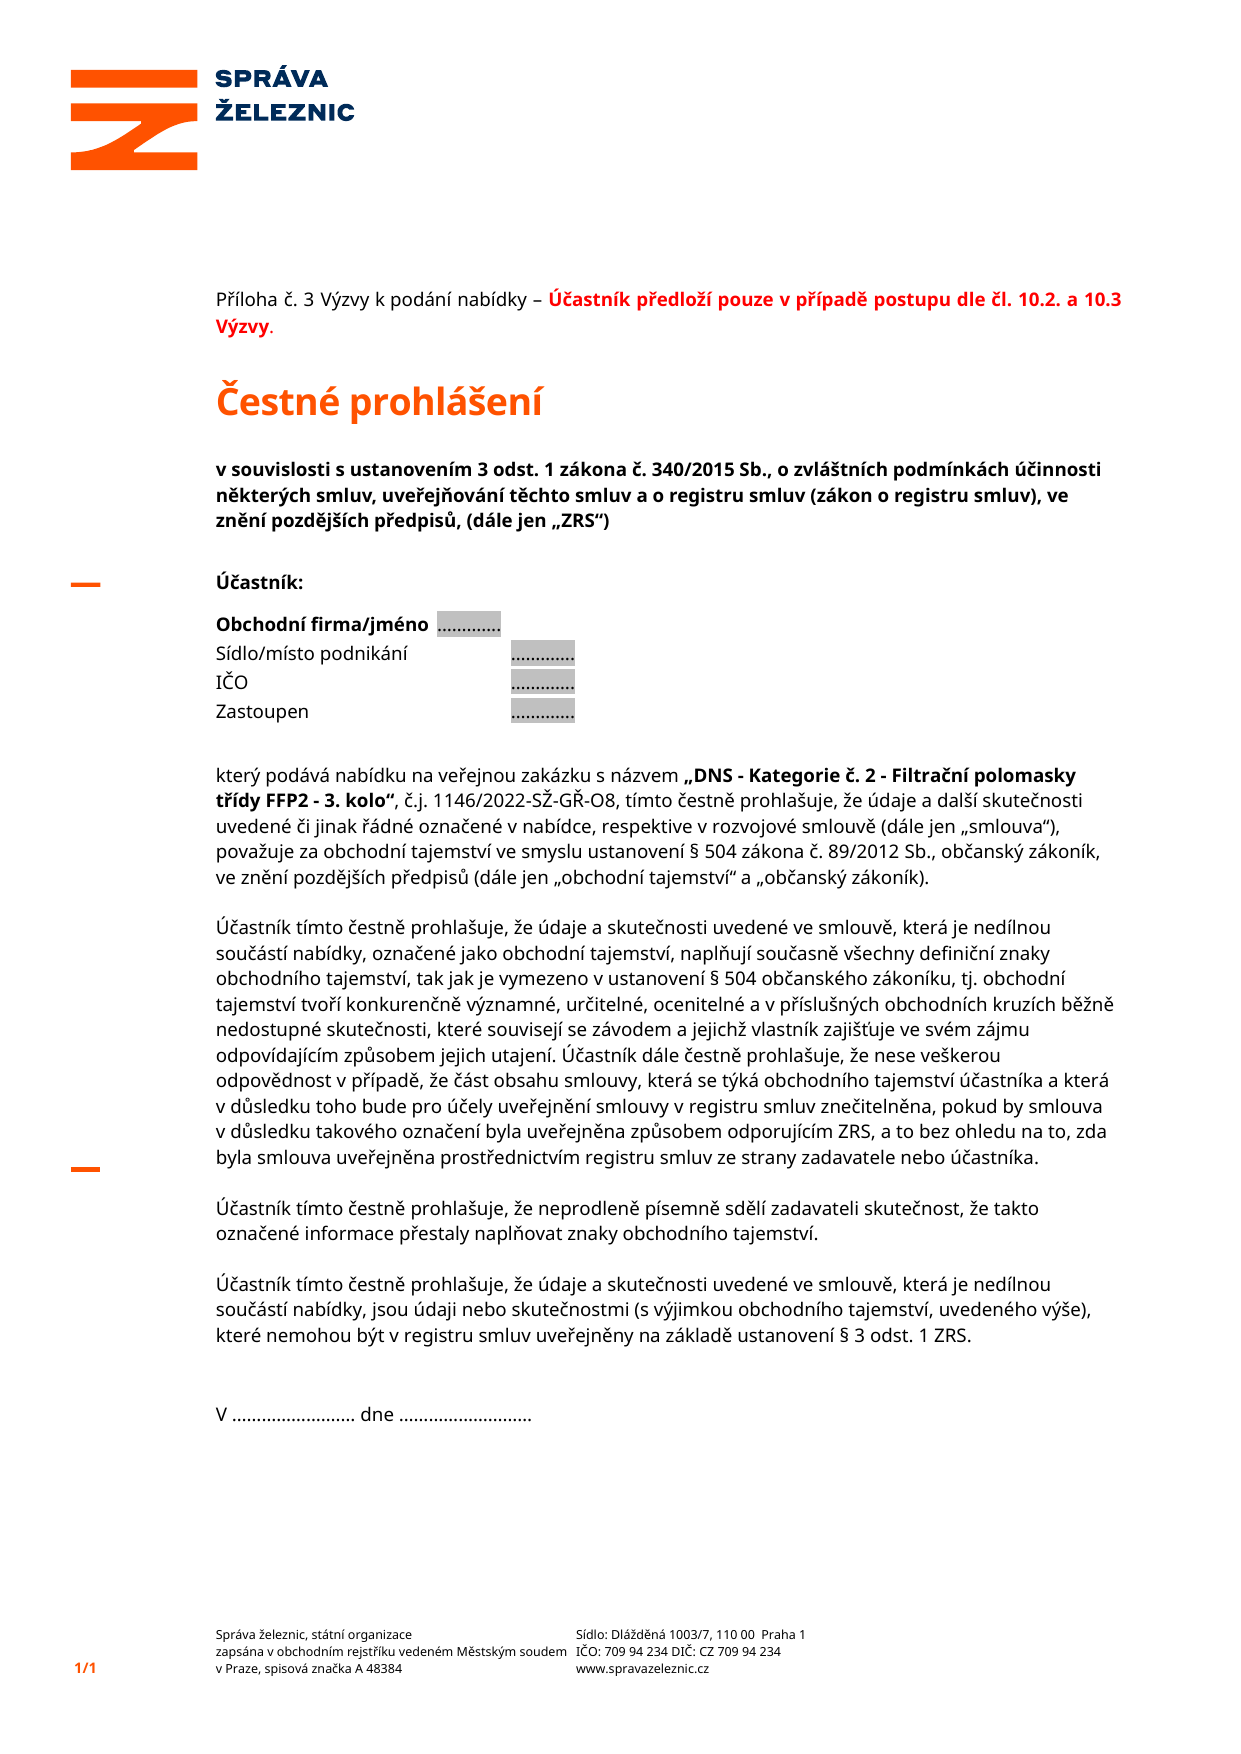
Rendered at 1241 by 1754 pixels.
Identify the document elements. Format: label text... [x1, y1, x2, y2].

text Zastoupen …………. [216, 695, 1122, 724]
text Účastník tímto čestně prohlašuje, že údaje a skutečnosti uvedené ve smlouvě, která je nedílnou součástí nabídky, označené jako obchodní tajemství, naplňují současně všechny definiční znaky obchodního tajemství, tak jak je vymezeno v ustanovení § 504 občanského zákoníku, tj. obchodní tajemství tvoří konkurenčně významné, určitelné, ocenitelné a v příslušných obchodních kruzích běžně nedostupné skutečnosti, které souvisejí se závodem a jejichž vlastník zajišťuje ve svém zájmu odpovídajícím způsobem jejich utajení. Účastník dále čestně prohlašuje, že nese veškerou odpovědnost v případě, že část obsahu smlouvy, která se týká obchodního tajemství účastníka a která v důsledku toho bude pro účely uveřejnění smlouvy v registru smluv znečitelněna, pokud by smlouva v důsledku takového označení byla uveřejněna způsobem odporujícím ZRS, a to bez ohledu na to, zda byla smlouva uveřejněna prostřednictvím registru smluv ze strany zadavatele nebo účastníka. [216, 914, 1122, 1170]
subtitle Čestné prohlášení [216, 375, 1122, 426]
text Obchodní firma/jméno …………. [216, 608, 1122, 637]
text Sídlo/místo podnikání …………. [216, 637, 1122, 666]
text v souvislosti s ustanovením 3 odst. 1 zákona č. 340/2015 Sb., o zvláštních podmínkách účinnosti některých smluv, uveřejňování těchto smluv a o registru smluv (zákon o registru smluv), ve znění pozdějších předpisů, (dále jen „ZRS“) [216, 456, 1122, 533]
text Účastník tímto čestně prohlašuje, že údaje a skutečnosti uvedené ve smlouvě, která je nedílnou součástí nabídky, jsou údaji nebo skutečnostmi (s výjimkou obchodního tajemství, uvedeného výše), které nemohou být v registru smluv uveřejněny na základě ustanovení § 3 odst. 1 ZRS. [216, 1271, 1122, 1347]
text V ………………….… dne ……………………… [216, 1398, 1121, 1427]
text Příloha č. 3 Výzvy k podání nabídky – Účastník předloží pouze v případě postupu dle čl. 10.2. a 10.3 Výzvy. [216, 286, 1122, 339]
text IČO …………. [216, 666, 1122, 695]
text Účastník tímto čestně prohlašuje, že neprodleně písemně sdělí zadavateli skutečnost, že takto označené informace přestaly naplňovat znaky obchodního tajemství. [216, 1195, 1122, 1246]
text který podává nabídku na veřejnou zakázku s názvem „DNS - Kategorie č. 2 - Filtrační polomasky třídy FFP2 - 3. kolo“, č.j. 1146/2022-SŽ-GŘ-O8, tímto čestně prohlašuje, že údaje a další skutečnosti uvedené či jinak řádné označené v nabídce, respektive v rozvojové smlouvě (dále jen „smlouva“), považuje za obchodní tajemství ve smyslu ustanovení § 504 zákona č. 89/2012 Sb., občanský zákoník, ve znění pozdějších předpisů (dále jen „obchodní tajemství“ a „občanský zákoník). [216, 762, 1122, 889]
text Účastník: [216, 565, 1122, 596]
